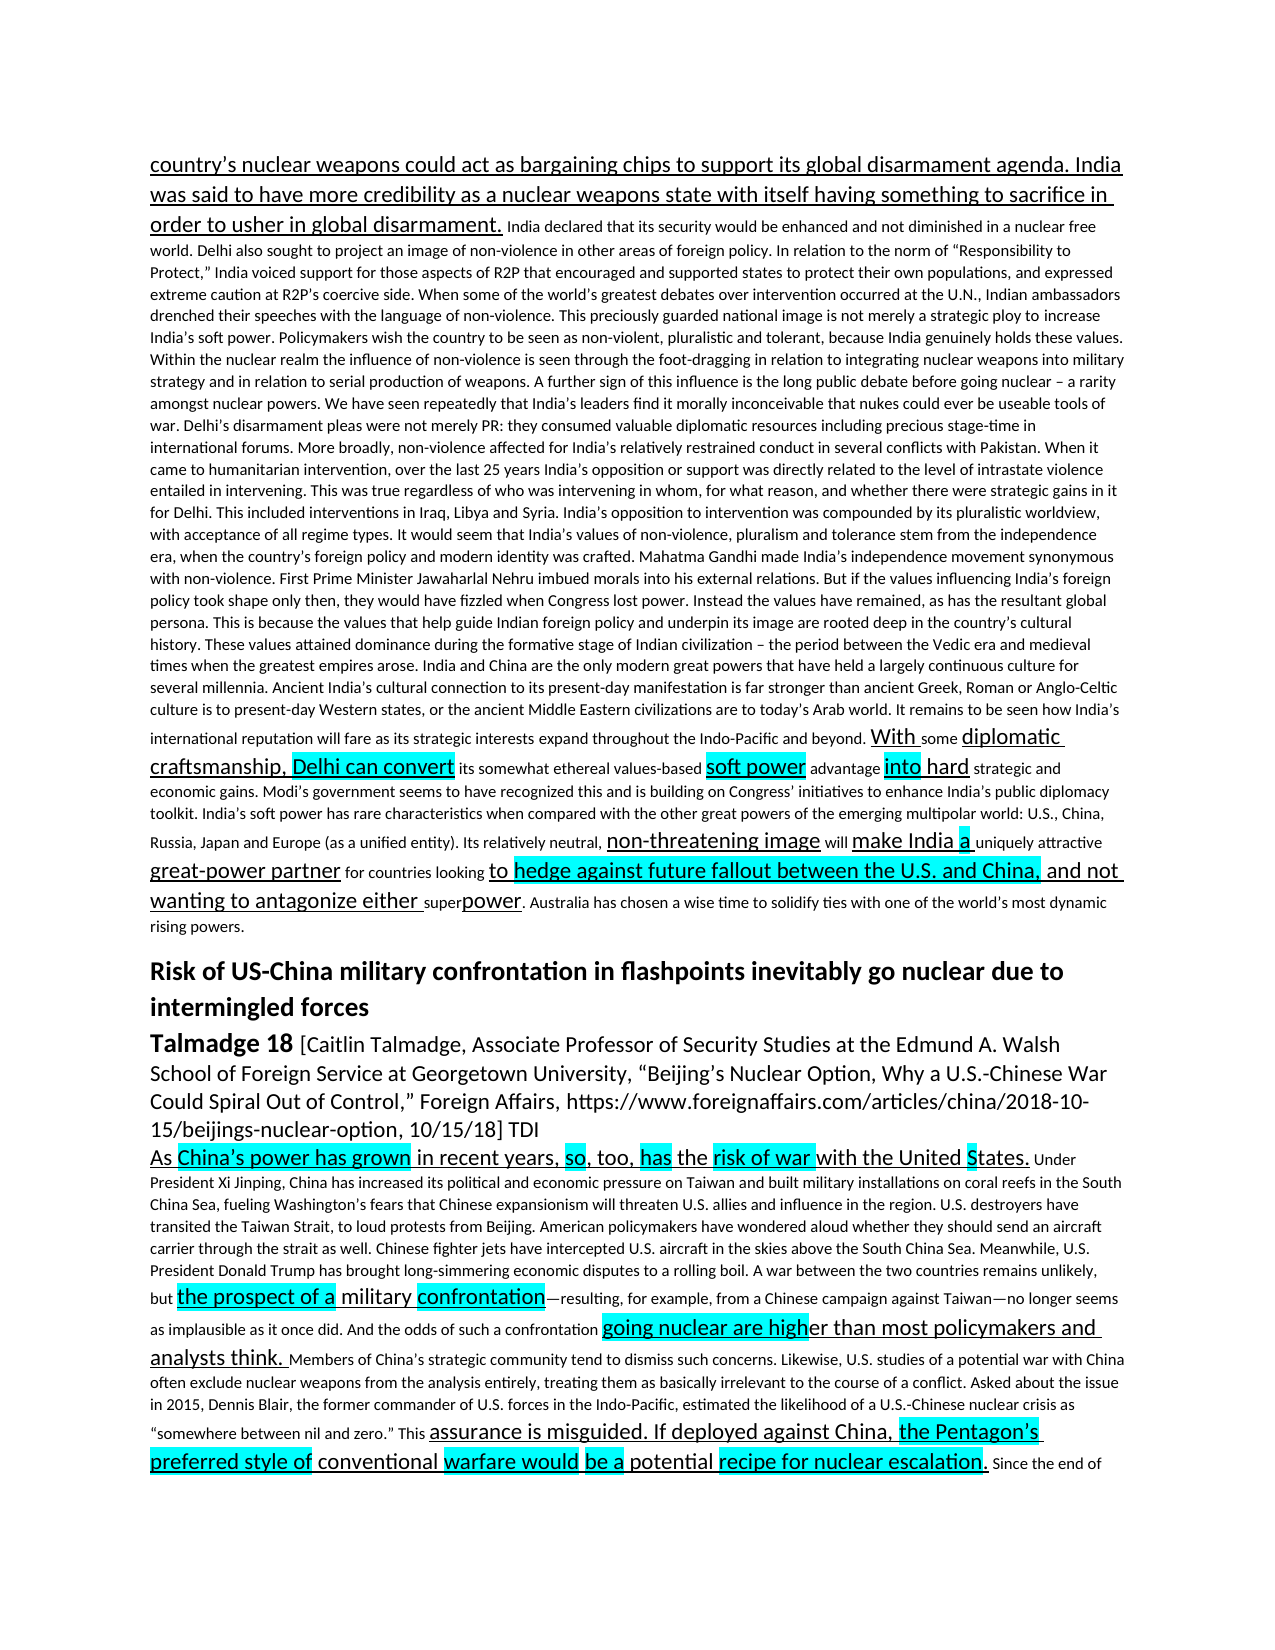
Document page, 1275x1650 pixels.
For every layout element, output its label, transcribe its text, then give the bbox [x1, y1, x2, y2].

text Talmadge 18 [Caitlin Talmadge, Associate Professor of Security Studies at the Edmund A. Walsh School of Foreign Service at Georgetown University, “Beijing’s Nuclear Option, Why a U.S.-Chinese War Could Spiral Out of Control,” Foreign Affairs, https://www.foreignaffairs.com/articles/china/2018-10-15/beijings-nuclear-option, 10/15/18] TDI [150, 1026, 1125, 1143]
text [150, 1143, 1125, 1475]
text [150, 150, 1125, 936]
subtitle Risk of US-China military confrontation in flashpoints inevitably go nuclear due to intermingled forces [150, 954, 1125, 1023]
